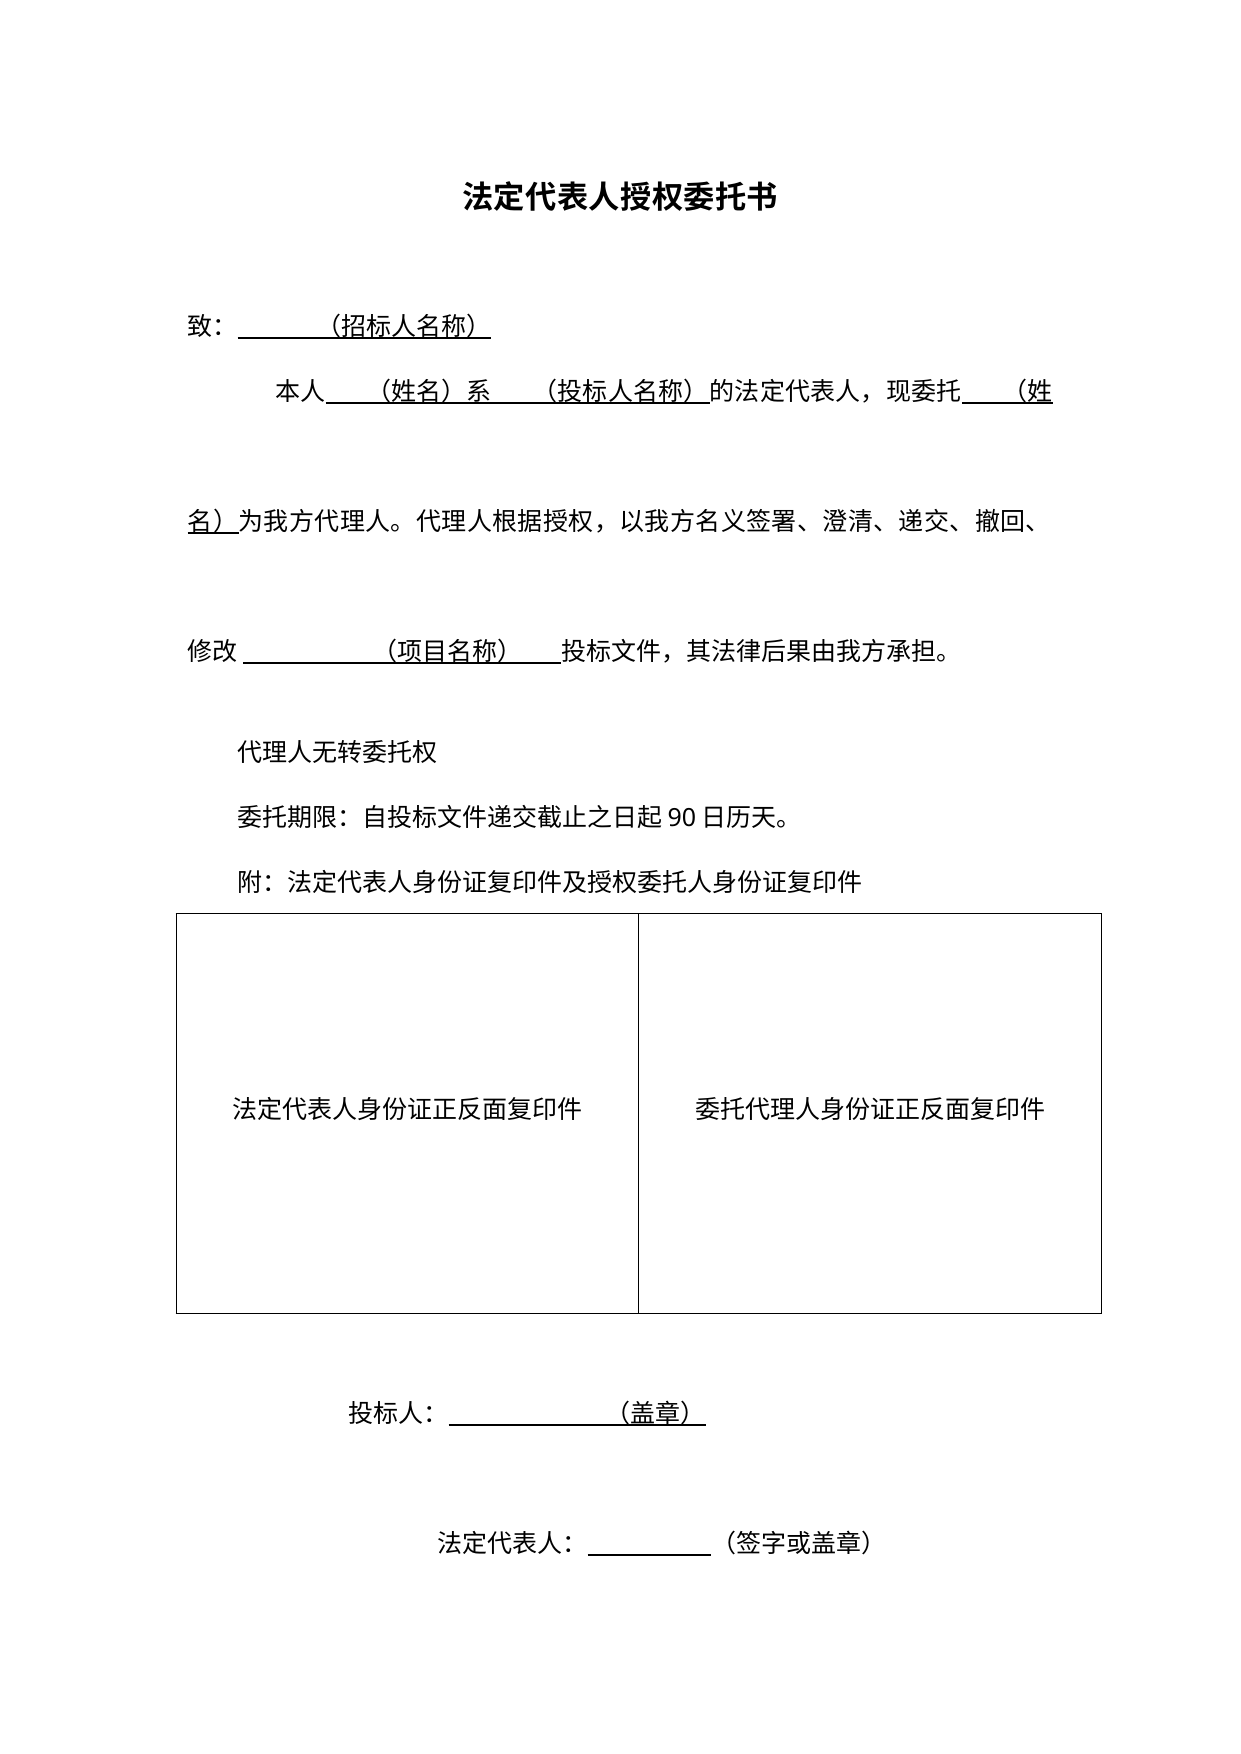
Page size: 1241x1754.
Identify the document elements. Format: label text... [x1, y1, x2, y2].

text 委托期限：自投标文件递交截止之日起90日历天。 [187, 783, 1053, 848]
table_header 委托代理人身份证正反面复印件 [639, 914, 1101, 1313]
list 法定代表人授权委托书 [187, 162, 1053, 227]
text 附：法定代表人身份证复印件及授权委托人身份证复印件 [187, 848, 1053, 913]
text 本人 （姓名）系 （投标人名称）的法定代表人，现委托 （姓名）为我方代理人。代理人根据授权，以我方名义签署、澄清、递交、撤回、修改 （项目名称） 投标文件，其法律后果由我方承担。 [187, 357, 1053, 682]
text 代理人无转委托权 [187, 718, 1053, 783]
table_header 法定代表人身份证正反面复印件 [177, 914, 638, 1313]
text 投标人： （盖章） [187, 1379, 1053, 1444]
text 致： （招标人名称） [187, 292, 1053, 357]
text 法定代表人： （签字或盖章） [187, 1509, 1053, 1574]
